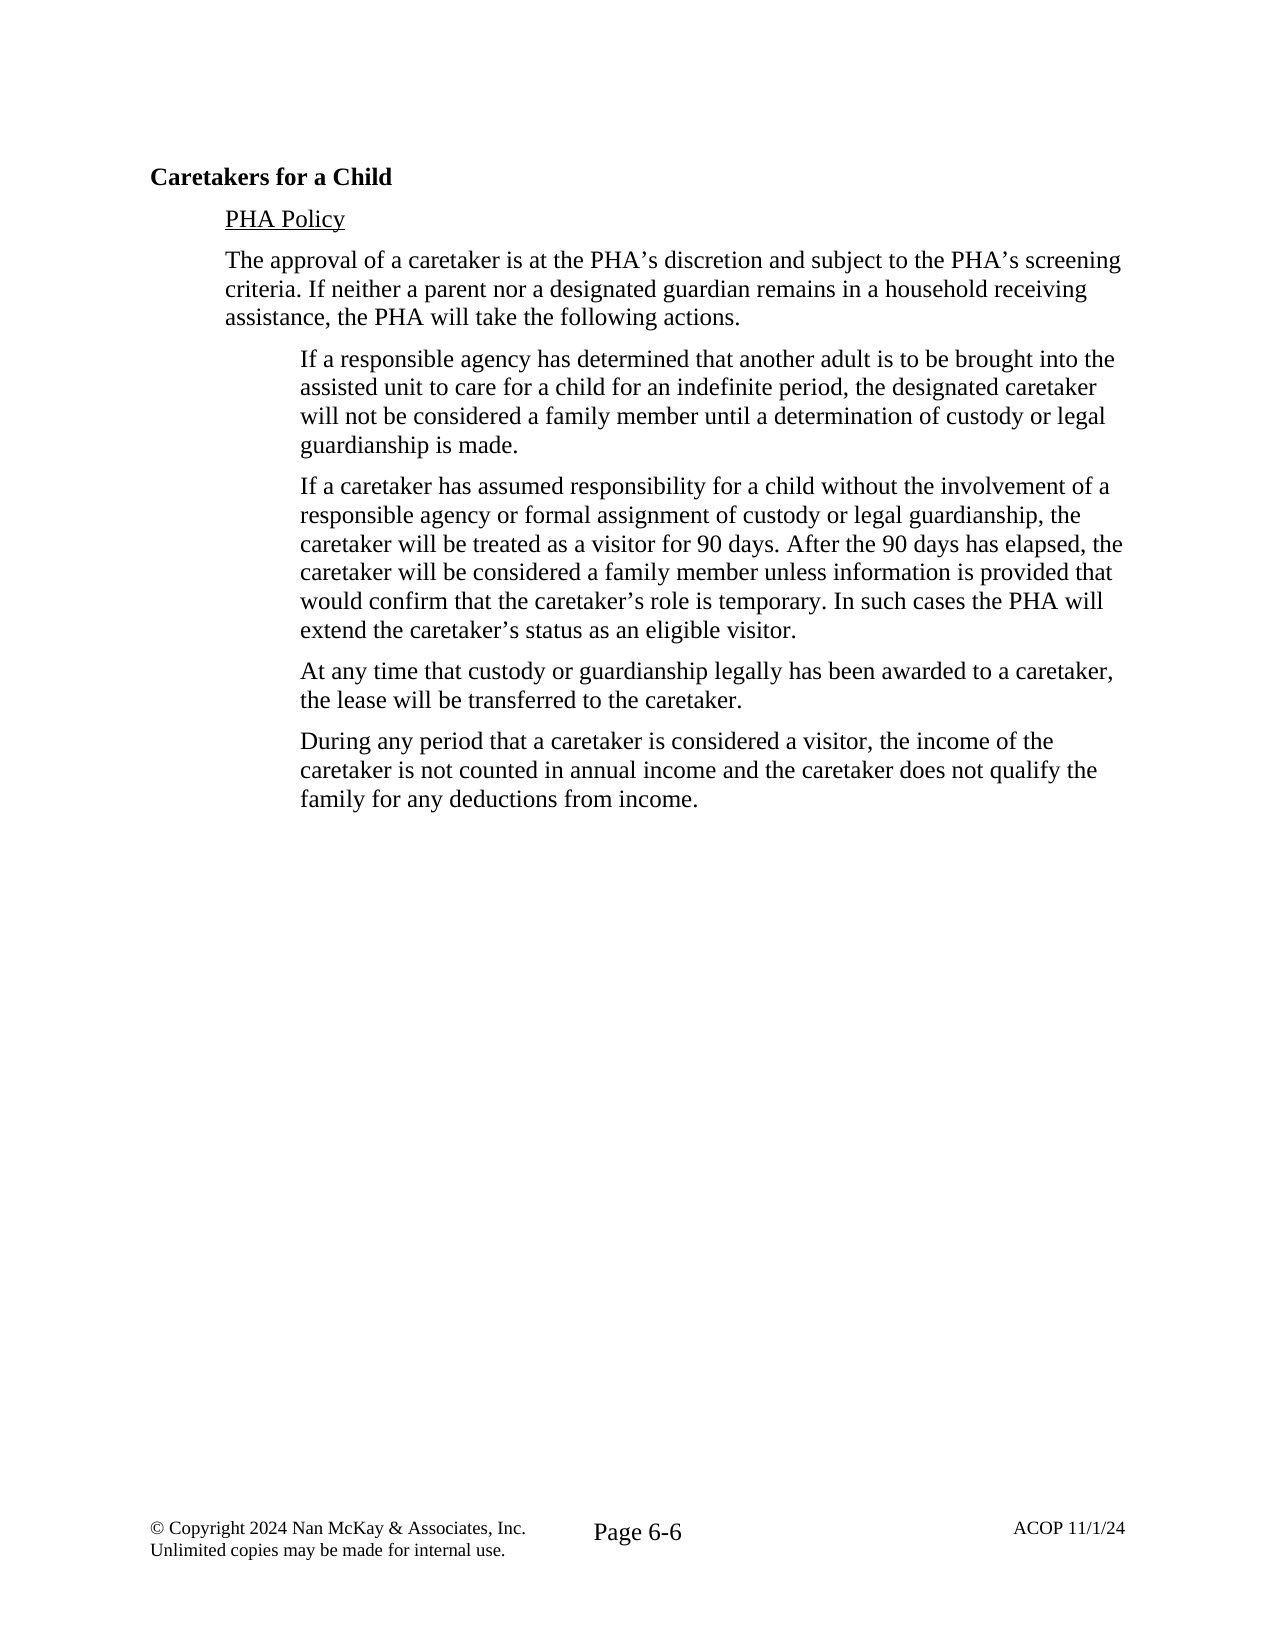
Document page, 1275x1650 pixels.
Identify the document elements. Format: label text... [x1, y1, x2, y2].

text During any period that a caretaker is considered a visitor, the income of the caretaker is not counted in annual income and the caretaker does not qualify the family for any deductions from income. [300, 726, 1125, 812]
text Caretakers for a Child [150, 162, 1125, 191]
text If a caretaker has assumed responsibility for a child without the involvement of a responsible agency or formal assignment of custody or legal guardianship, the caretaker will be treated as a visitor for 90 days. After the 90 days has elapsed, the caretaker will be considered a family member unless information is provided that would confirm that the caretaker’s role is temporary. In such cases the PHA will extend the caretaker’s status as an eligible visitor. [300, 471, 1125, 644]
text At any time that custody or guardianship legally has been awarded to a caretaker, the lease will be transferred to the caretaker. [300, 656, 1125, 714]
text If a responsible agency has determined that another adult is to be brought into the assisted unit to care for a child for an indefinite period, the designated caretaker will not be considered a family member until a determination of custody or legal guardianship is made. [300, 344, 1125, 459]
text The approval of a caretaker is at the PHA’s discretion and subject to the PHA’s screening criteria. If neither a parent nor a designated guardian remains in a household receiving assistance, the PHA will take the following actions. [225, 245, 1125, 331]
text PHA Policy [225, 204, 1125, 232]
